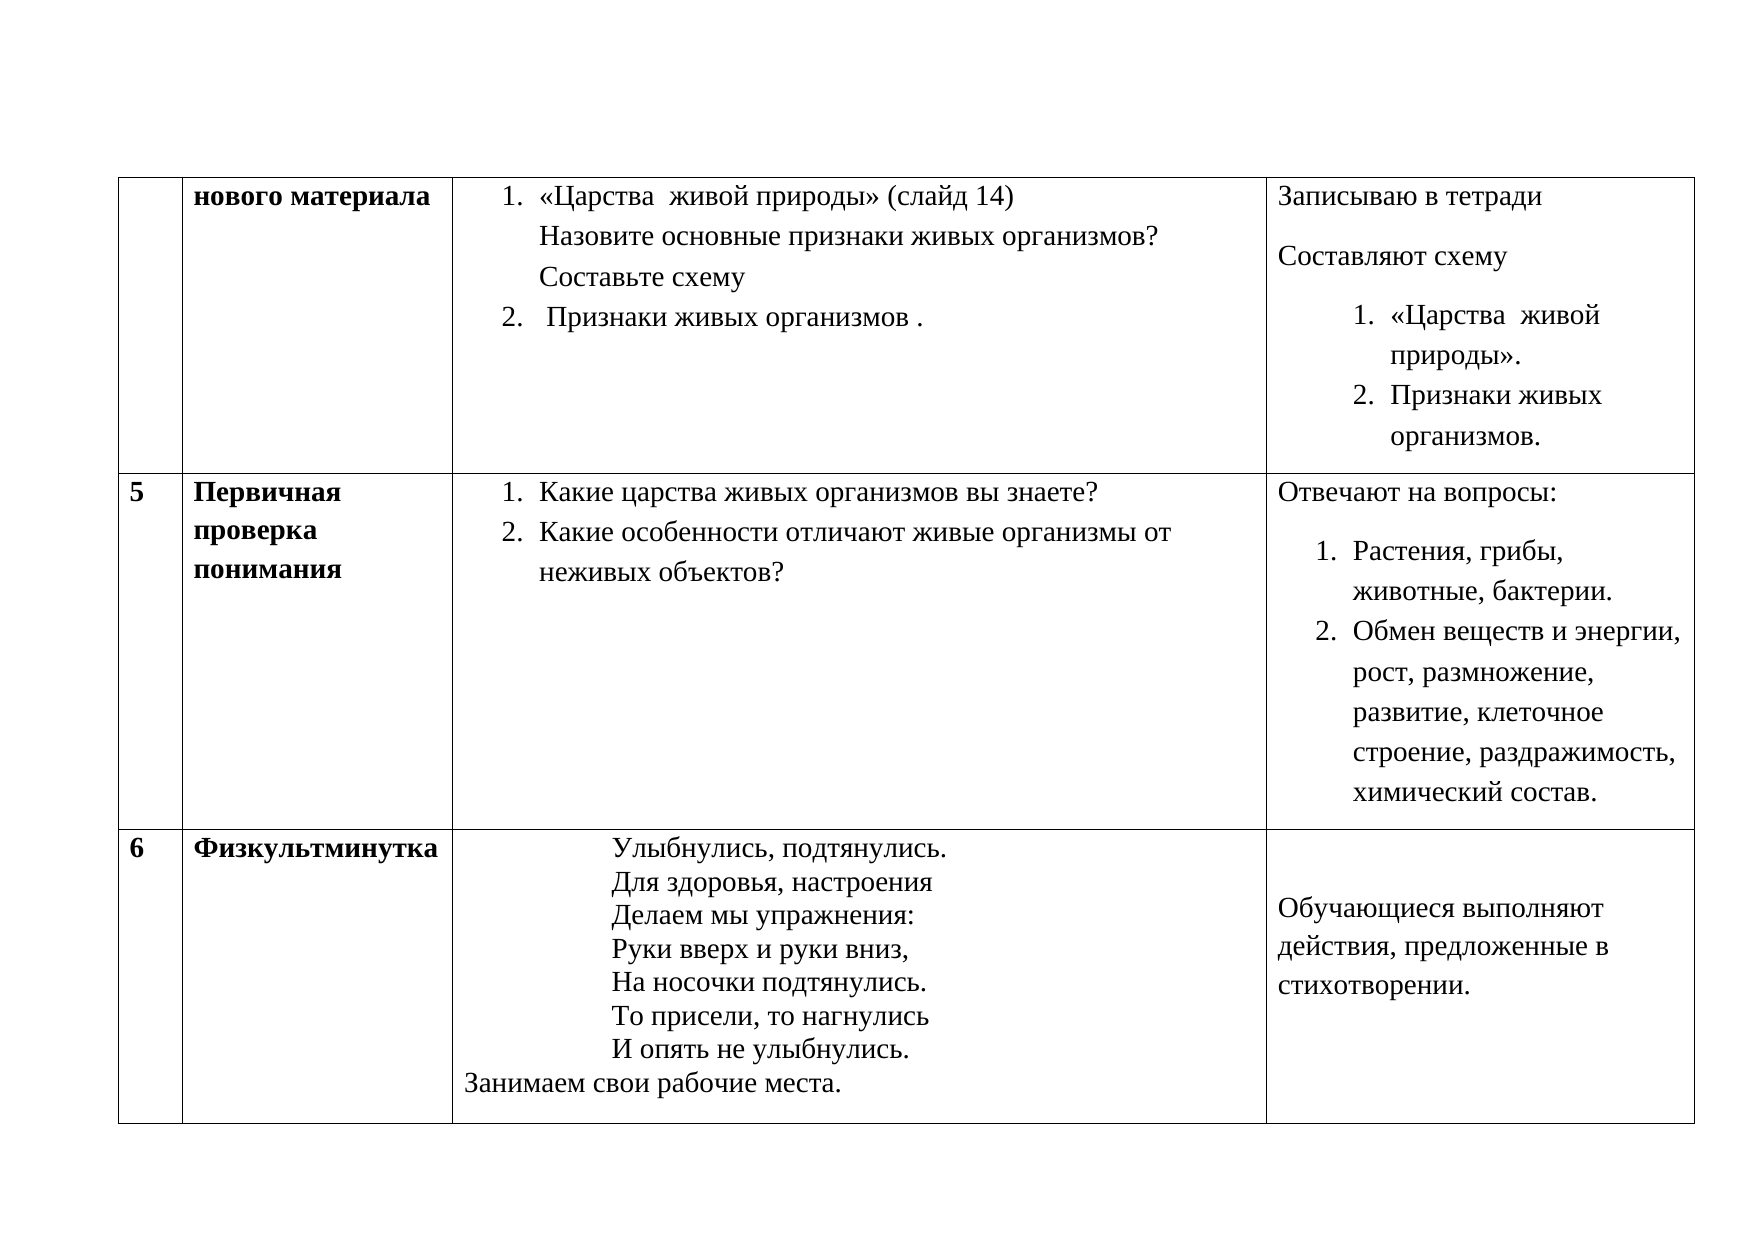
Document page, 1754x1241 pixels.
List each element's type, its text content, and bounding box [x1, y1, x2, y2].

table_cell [1267, 178, 1694, 473]
table_cell Улыбнулись, подтянулись. Для здоровья, настроения Делаем мы упражнения: Руки вверх и руки вниз, На носочки подтянулись. То присели, то нагнулись И опять не улыбнулись. Занимаем свои рабочие места. [453, 830, 1266, 1123]
table_cell 5 [119, 474, 182, 829]
table_cell Обучающиеся выполняют действия, предложенные в стихотворении. [1267, 830, 1694, 1123]
table_cell 4 [119, 178, 182, 473]
table_cell Отвечают на вопросы: Растения, грибы, животные, бактерии. Обмен веществ и энергии, рост, размножение, развитие, клеточное строение, раздражимость, химический состав. [1267, 474, 1694, 829]
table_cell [453, 178, 1266, 473]
table_cell 6 [119, 830, 182, 1123]
table_cell Первичная проверка понимания [183, 474, 452, 829]
table_cell Физкультминутка [183, 830, 452, 1123]
table_cell Какие царства живых организмов вы знаете? Какие особенности отличают живые организмы от неживых объектов? [453, 474, 1266, 829]
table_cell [183, 178, 452, 473]
